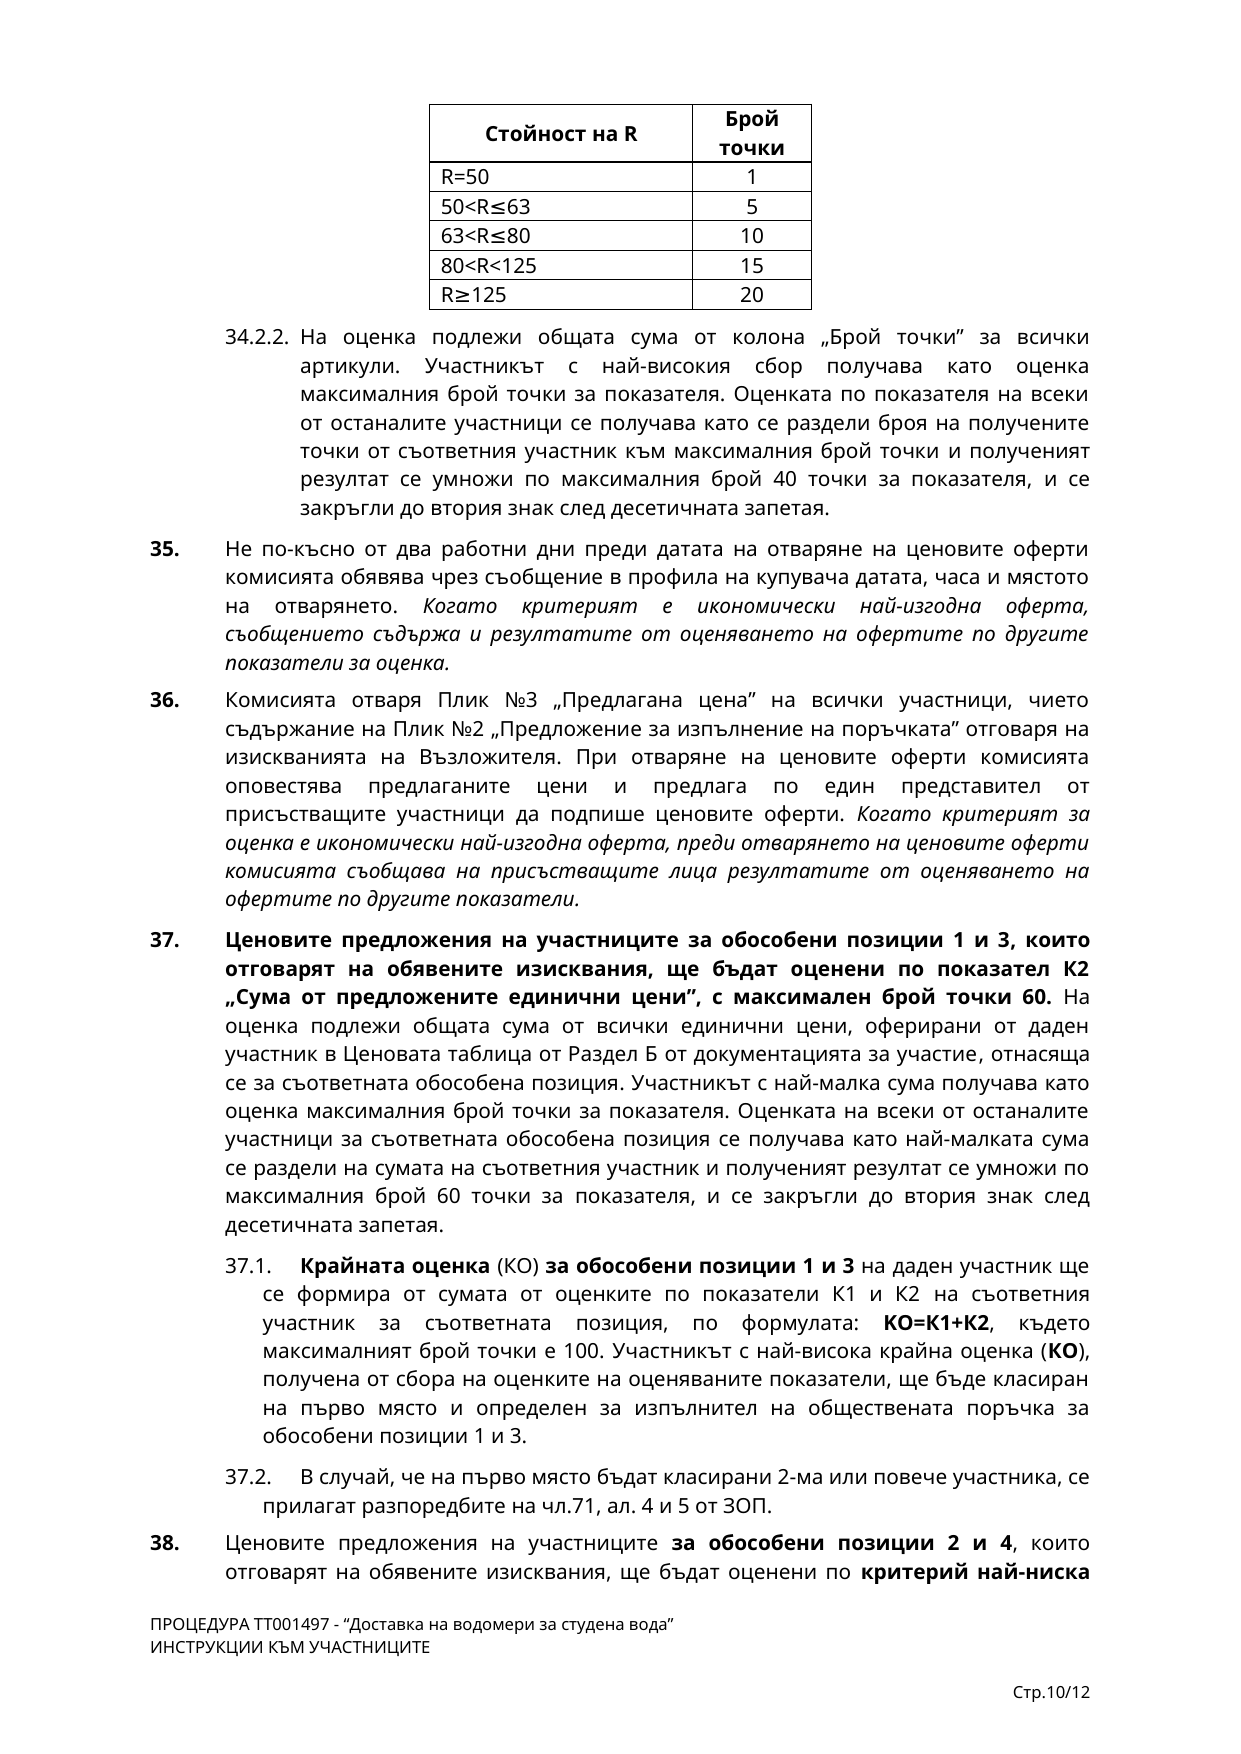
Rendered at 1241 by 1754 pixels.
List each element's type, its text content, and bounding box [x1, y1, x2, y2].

table_cell 20 [693, 280, 811, 309]
list Крайната оценка (КО) за обособени позиции 1 и 3 на даден участник ще се формира от сумата от оценките по показатели К1 и К2 на съответния участник за съответната позиция, по формулата: KО=К1+К2, където максималният брой точки е 100. Участникът с най-висока крайна оценка (КО), получена от сбора на оценките на оценяваните показатели, ще бъде класиран на първо място и определен за изпълнител на обществената поръчка за обособени позиции 1 и 3. [225, 1251, 1090, 1450]
list В случай, че на първо място бъдат класирани 2-ма или повече участника, се прилагат разпоредбите на чл.71, ал. 4 и 5 от ЗОП. [225, 1462, 1090, 1519]
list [150, 1528, 1090, 1585]
table_cell 1 [693, 163, 811, 191]
table_cell R≥125 [430, 280, 692, 309]
list Не по-късно от два работни дни преди датата на отваряне на ценовите оферти комисията обявява чрез съобщение в профила на купувача датата, часа и мястото на отварянето. Когато критерият е икономически най-изгодна оферта, съобщението съдържа и резултатите от оценяването на офертите по другите показатели за оценка. [150, 534, 1090, 676]
table_cell 50<R≤63 [430, 192, 692, 220]
list Ценовите предложения на участниците за обособени позиции 1 и 3, които отговарят на обявените изисквания, ще бъдат оценени по показател К2 „Сума от предложените единични цени”, с максимален брой точки 60. На оценка подлежи общата сума от всички единични цени, оферирани от даден участник в Ценовата таблица от Раздел Б от документацията за участие, отнасяща се за съответната обособена позиция. Участникът с най-малка сума получава като оценка максималния брой точки за показателя. Оценката на всеки от останалите участници за съответната обособена позиция се получава като най-малката сума се раздели на сумата на съответния участник и полученият резултат се умножи по максималния брой 60 точки за показателя, и се закръгли до втория знак след десетичната запетая. [150, 925, 1090, 1238]
list На оценка подлежи общата сума от колона „Брой точки” за всички артикули. Участникът с най-високия сбор получава като оценка максималния брой точки за показателя. Оценката по показателя на всеки от останалите участници се получава като се раздели броя на получените точки от съответния участник към максималния брой точки и полученият резултат се умножи по максималния брой 40 точки за показателя, и се закръгли до втория знак след десетичната запетая. [225, 322, 1090, 521]
table_cell R=50 [430, 163, 692, 191]
table_cell 15 [693, 251, 811, 279]
table_cell 10 [693, 221, 811, 250]
table_cell 80<R<125 [430, 251, 692, 279]
table_header Стойност на R [430, 105, 692, 161]
list Комисията отваря Плик №3 „Предлагана цена” на всички участници, чието съдържание на Плик №2 „Предложение за изпълнение на поръчката” отговаря на изискванията на Възложителя. При отваряне на ценовите оферти комисията оповестява предлаганите цени и предлага по един представител от присъстващите участници да подпише ценовите оферти. Когато критерият за оценка е икономически най-изгодна оферта, преди отварянето на ценовите оферти комисията съобщава на присъстващите лица резултатите от оценяването на офертите по другите показатели. [150, 685, 1090, 913]
table_header Брой точки [693, 105, 811, 161]
table_cell 5 [693, 192, 811, 220]
table_cell 63<R≤80 [430, 221, 692, 250]
